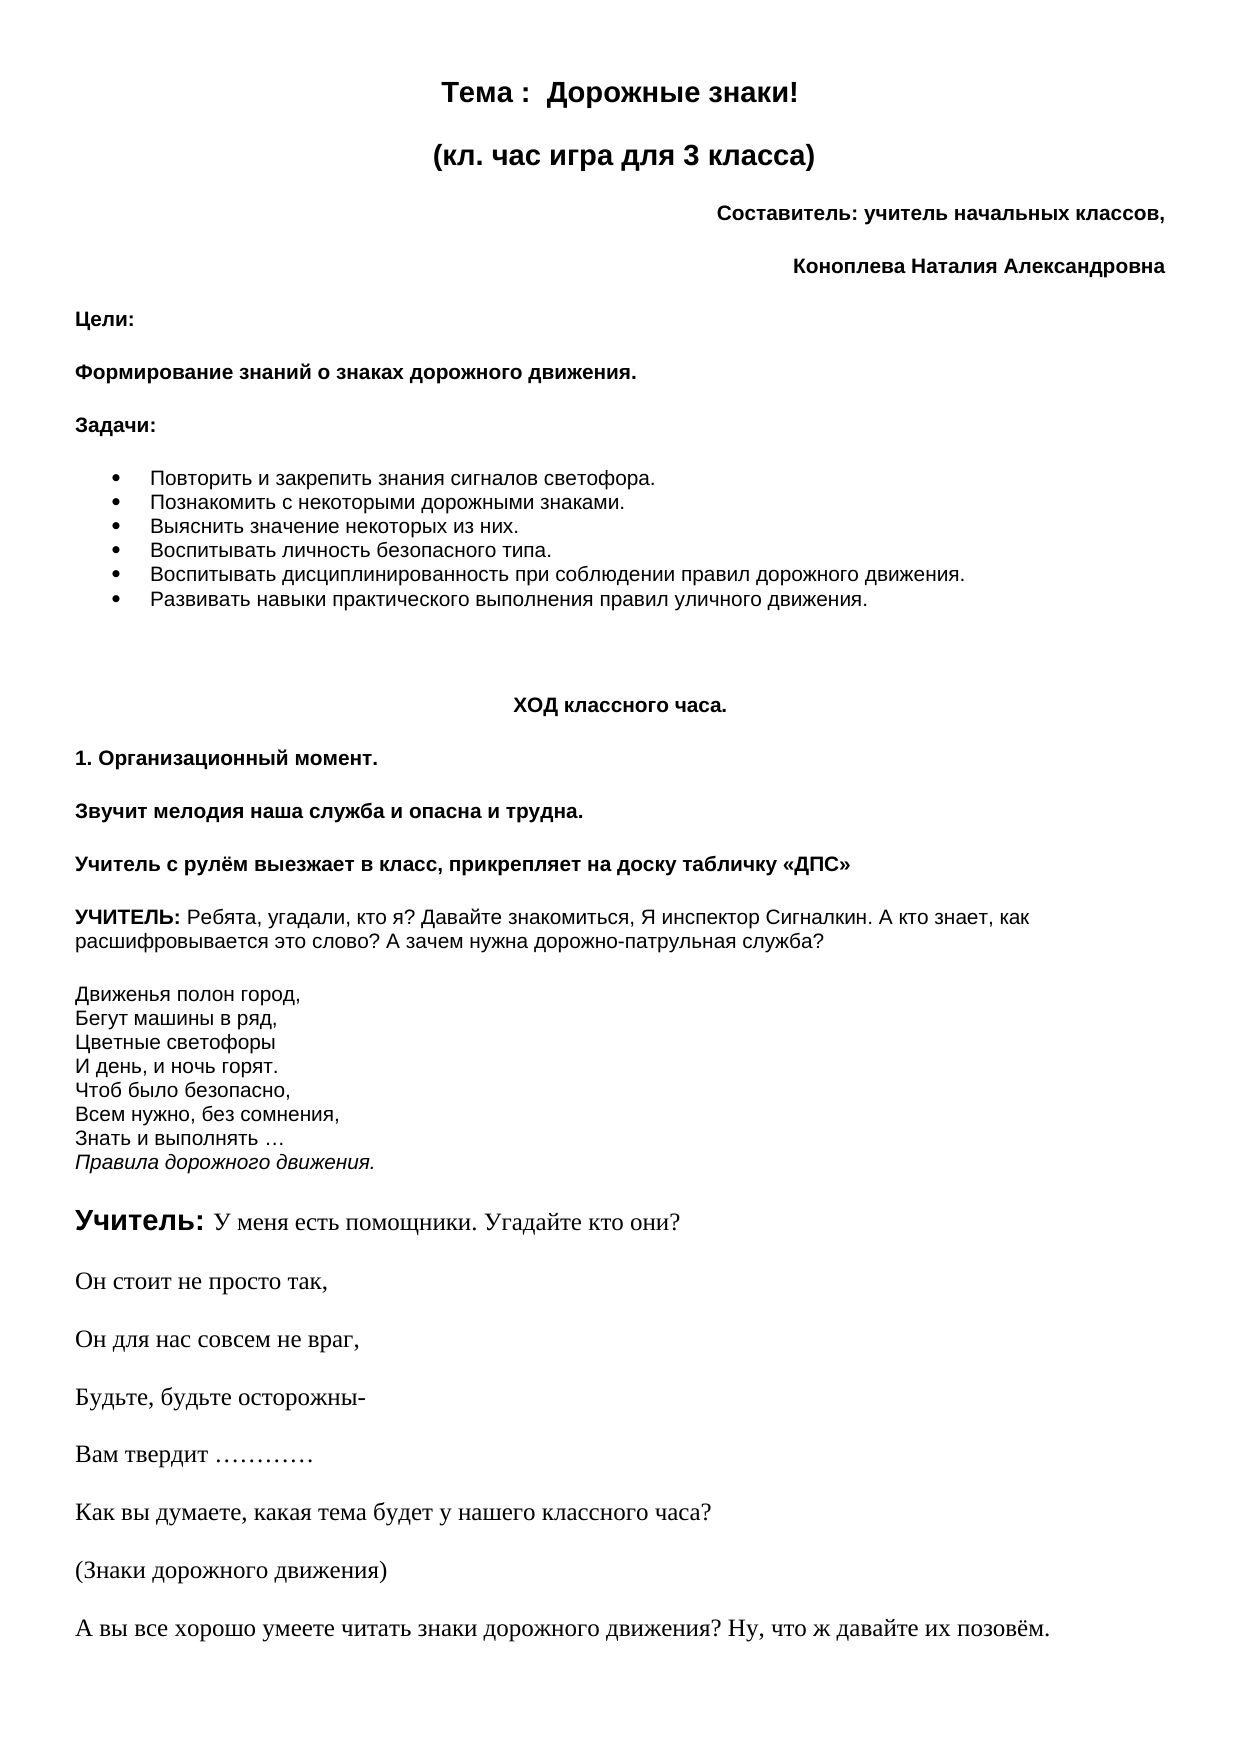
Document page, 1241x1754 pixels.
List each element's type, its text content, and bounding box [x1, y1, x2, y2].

text Движенья полон город, Бегут машины в ряд, Цветные светофоры И день, и ночь горят. Чтоб было безопасно, Всем нужно, без сомнения, Знать и выполнять … Правила дорожного движения. [75, 982, 1165, 1174]
list Выяснить значение некоторых из них. [112, 514, 1165, 538]
text ХОД классного часа. [75, 693, 1165, 717]
list Развивать навыки практического выполнения правил уличного движения. [112, 586, 1165, 610]
list Воспитывать личность безопасного типа. [112, 538, 1165, 562]
list Познакомить с некоторыми дорожными знаками. [112, 490, 1165, 514]
text Он стоит не просто так, [75, 1266, 1165, 1294]
text Звучит мелодия наша служба и опасна и трудна. [75, 799, 1165, 823]
text Как вы думаете, какая тема будет у нашего классного часа? [75, 1497, 1165, 1526]
text Коноплева Наталия Александровна [75, 253, 1165, 277]
text Тема : Дорожные знаки! [75, 75, 1165, 108]
text Формирование знаний о знаках дорожного движения. [75, 360, 1165, 384]
text 1. Организационный момент. [75, 746, 1165, 770]
text Задачи: [75, 413, 1165, 437]
text Он для нас совсем не враг, [75, 1324, 1165, 1352]
text Учитель: У меня есть помощники. Угадайте кто они? [75, 1203, 1165, 1237]
list Повторить и закрепить знания сигналов светофора. [112, 466, 1165, 490]
text (Знаки дорожного движения) [75, 1555, 1165, 1584]
text (кл. час игра для 3 класса) [75, 138, 1165, 171]
text Цели: [75, 307, 1165, 331]
text Вам твердит ………… [75, 1439, 1165, 1468]
text Будьте, будьте осторожны- [75, 1382, 1165, 1410]
text Учитель с рулём выезжает в класс, прикрепляет на доску табличку «ДПС» [75, 852, 1165, 876]
text А вы все хорошо умеете читать знаки дорожного движения? Ну, что ж давайте их позовём. [75, 1613, 1165, 1642]
text Составитель: учитель начальных классов, [75, 200, 1165, 224]
text УЧИТЕЛЬ: Ребята, угадали, кто я? Давайте знакомиться, Я инспектор Сигналкин. А кто знает, как расшифровывается это слово? А зачем нужна дорожно-патрульная служба? [75, 905, 1165, 953]
list Воспитывать дисциплинированность при соблюдении правил дорожного движения. [112, 562, 1165, 586]
